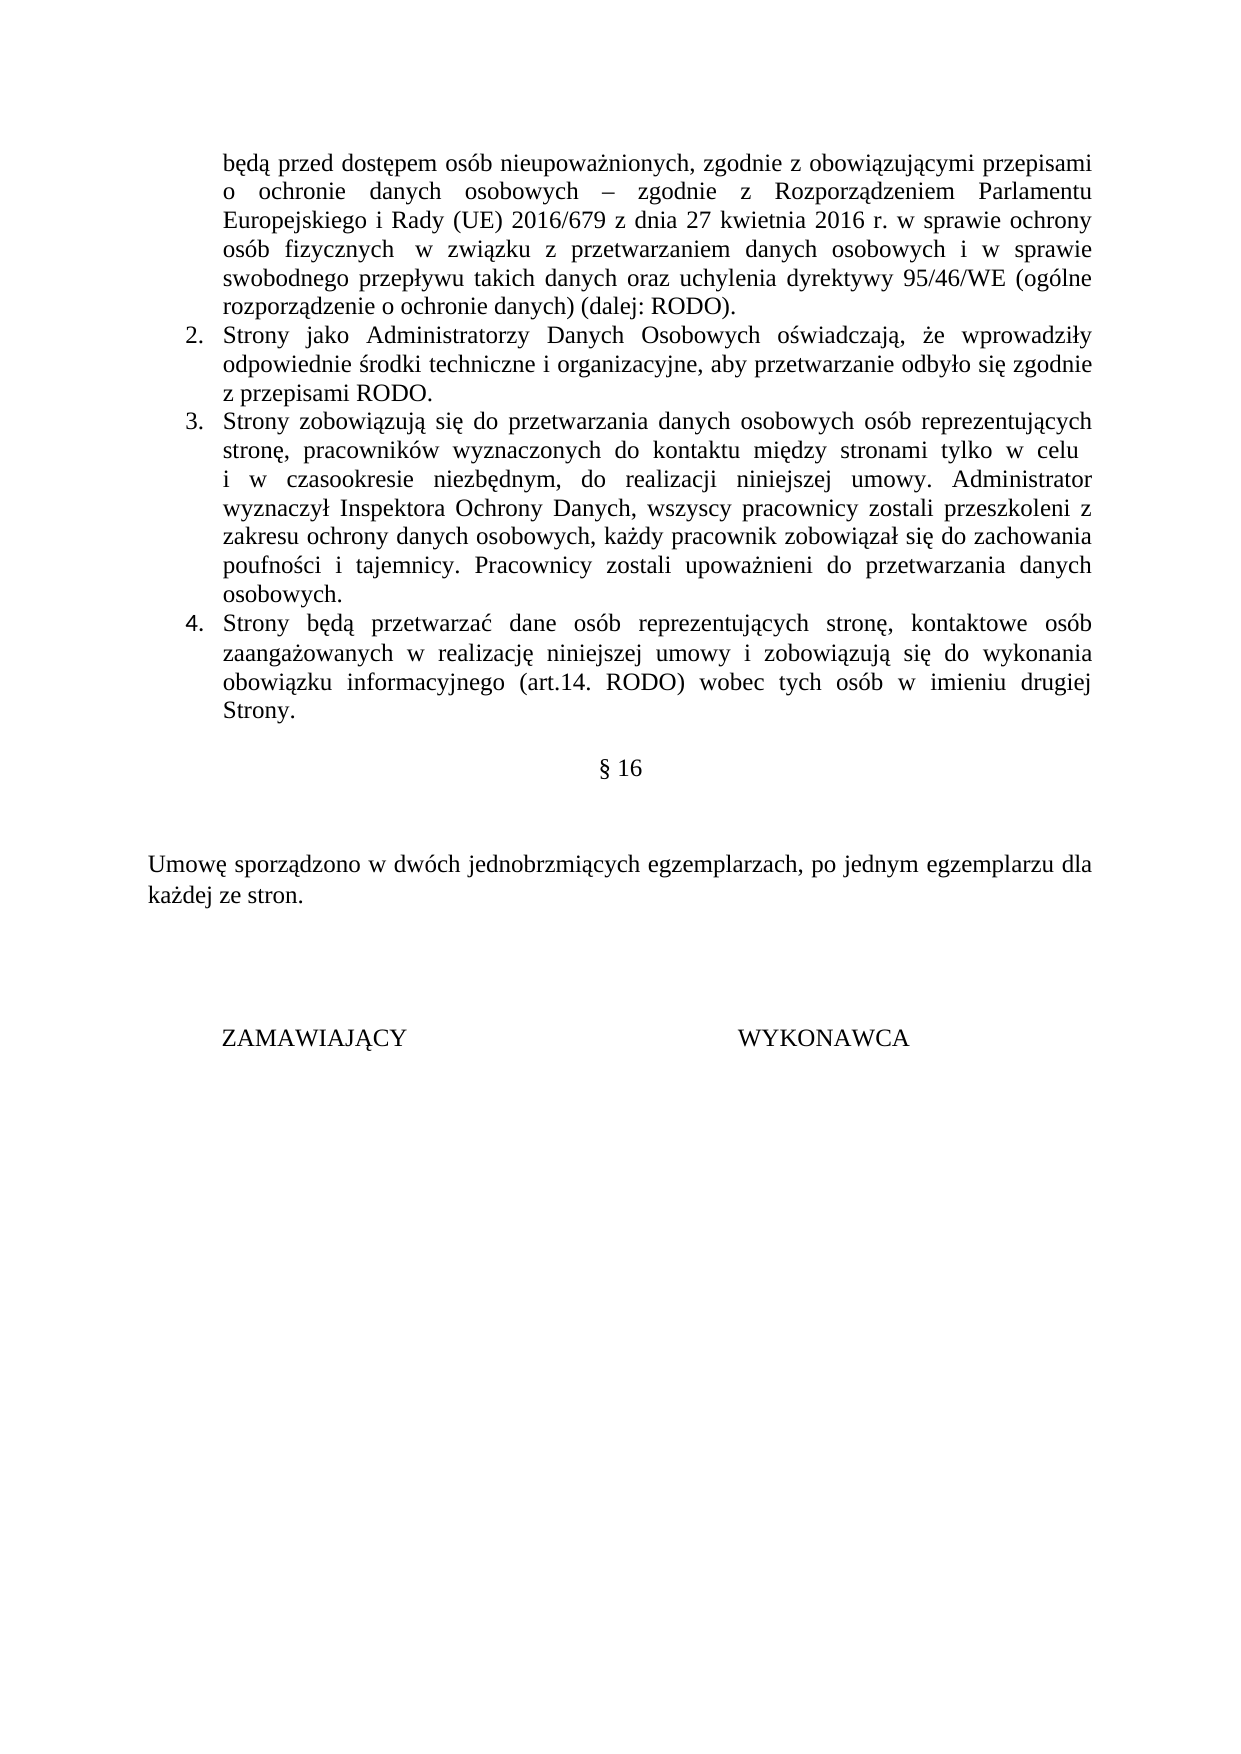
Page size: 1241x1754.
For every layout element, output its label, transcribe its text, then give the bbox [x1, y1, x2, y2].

text Umowę sporządzono w dwóch jednobrzmiących egzemplarzach, po jednym egzemplarzu dla każdej ze stron. [148, 849, 1093, 909]
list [185, 148, 1093, 320]
list Strony będą przetwarzać dane osób reprezentujących stronę, kontaktowe osób zaangażowanych w realizację niniejszej umowy i zobowiązują się do wykonania obowiązku informacyjnego (art.14. RODO) wobec tych osób w imieniu drugiej Strony. [185, 608, 1093, 724]
text § 16 [148, 753, 1093, 782]
text ZAMAWIAJĄCY WYKONAWCA [148, 1023, 1093, 1052]
list Strony jako Administratorzy Danych Osobowych oświadczają, że wprowadziły odpowiednie środki techniczne i organizacyjne, aby przetwarzanie odbyło się zgodnie z przepisami RODO. [185, 320, 1093, 406]
list Strony zobowiązują się do przetwarzania danych osobowych osób reprezentujących stronę, pracowników wyznaczonych do kontaktu między stronami tylko w celu i w czasookresie niezbędnym, do realizacji niniejszej umowy. Administrator wyznaczył Inspektora Ochrony Danych, wszyscy pracownicy zostali przeszkoleni z zakresu ochrony danych osobowych, każdy pracownik zobowiązał się do zachowania poufności i tajemnicy. Pracownicy zostali upoważnieni do przetwarzania danych osobowych. [185, 406, 1093, 608]
